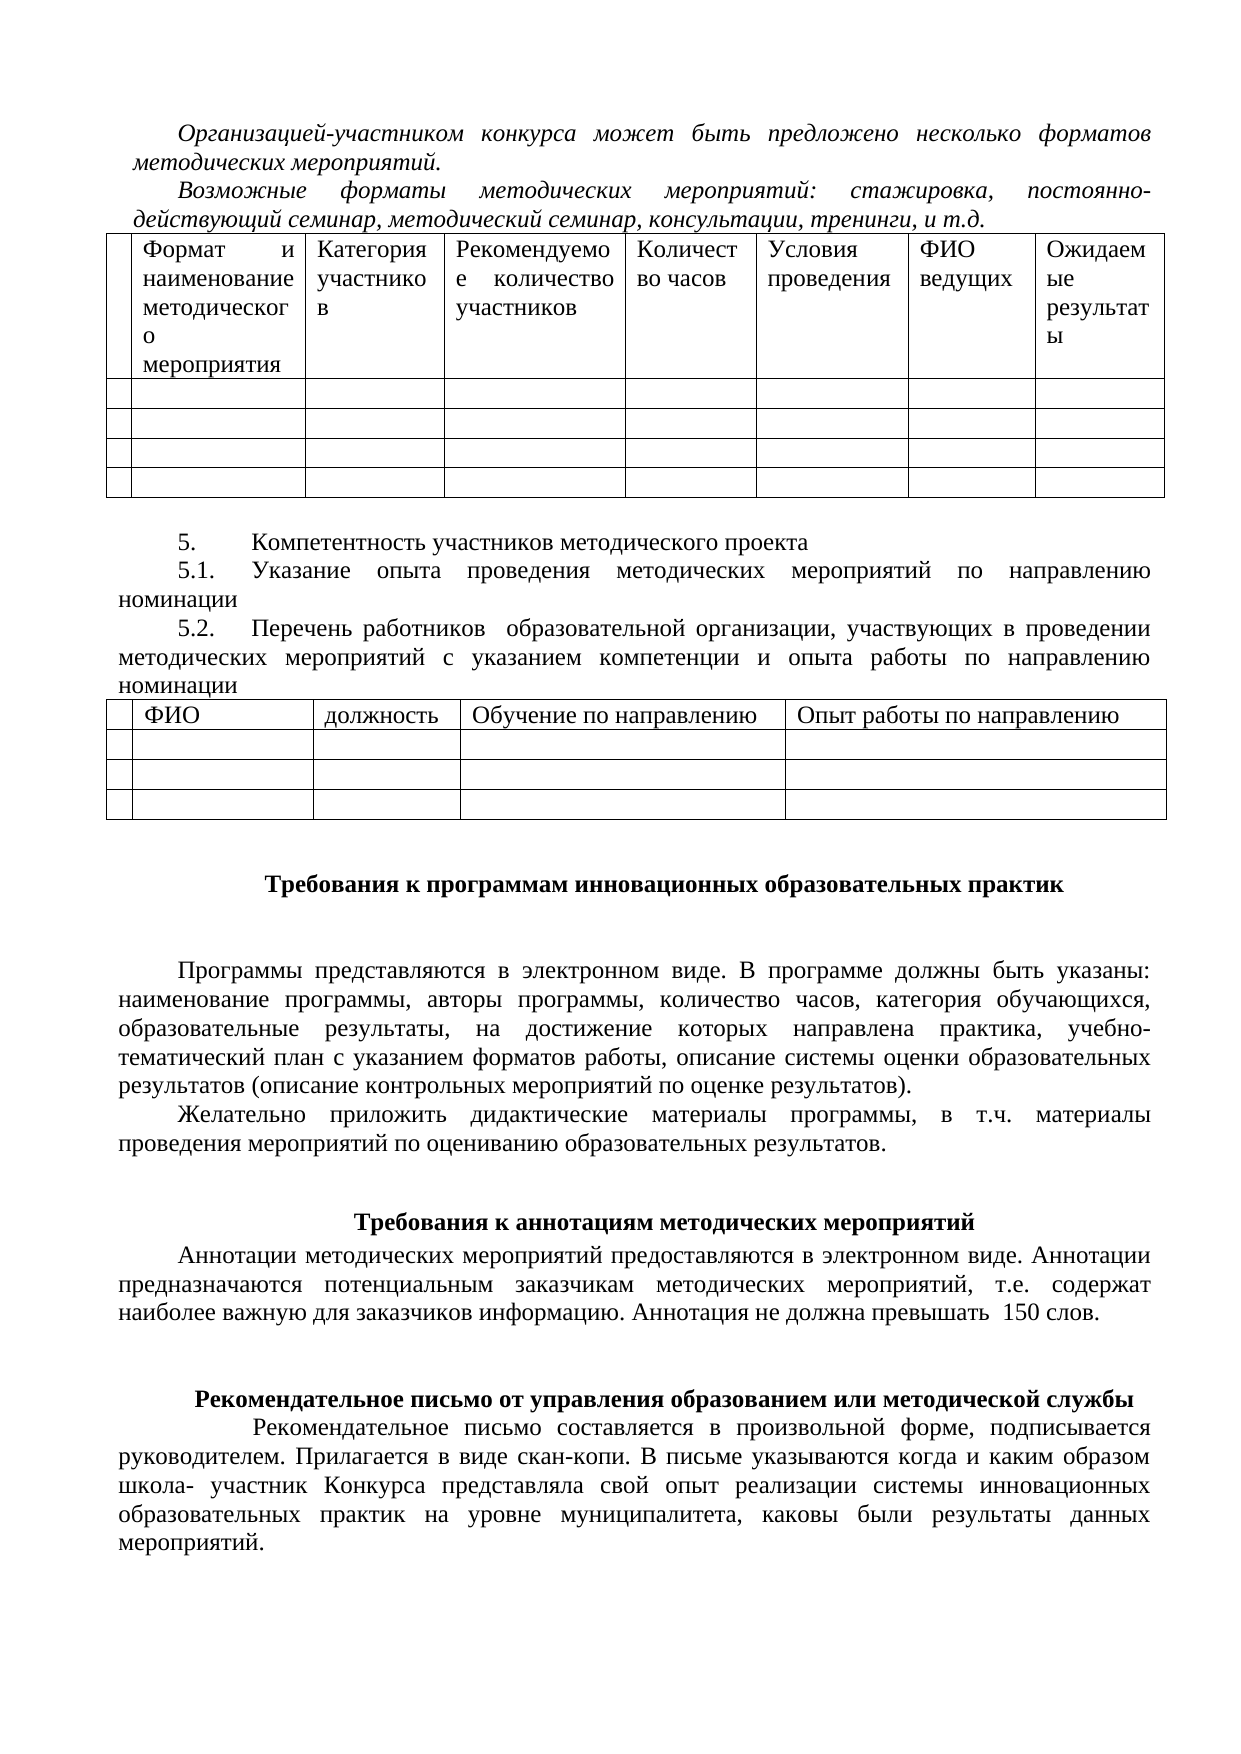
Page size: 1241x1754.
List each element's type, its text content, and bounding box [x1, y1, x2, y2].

table_cell [626, 379, 756, 408]
table_cell [786, 730, 1166, 759]
table_cell [306, 379, 444, 408]
list Указание опыта проведения методических мероприятий по направлению номинации [118, 556, 1152, 613]
table_cell [314, 790, 460, 818]
table_cell [1036, 468, 1164, 497]
table_header Обучение по направлению [461, 700, 785, 729]
table_cell [306, 439, 444, 467]
table_header Формат и наименование методического мероприятия [132, 234, 305, 378]
table_cell [306, 409, 444, 437]
table_cell [107, 730, 132, 759]
table_header Количество часов [626, 234, 756, 378]
table_cell [445, 379, 625, 408]
table_header Категория участников [306, 234, 444, 378]
table_cell [133, 790, 313, 818]
table_cell [757, 468, 908, 497]
table_cell [107, 760, 132, 789]
table_cell [461, 760, 785, 789]
table_cell [757, 439, 908, 467]
text Аннотации методических мероприятий предоставляются в электронном виде. Аннотации предназначаются потенциальным заказчикам методических мероприятий, т.е. содержат наиболее важную для заказчиков информацию. Аннотация не должна превышать 150 слов. [118, 1240, 1152, 1326]
table_header должность [314, 700, 460, 729]
table_cell [314, 730, 460, 759]
table_cell [757, 379, 908, 408]
list Желательно приложить дидактические материалы программы, в т.ч. материалы проведения мероприятий по оцениванию образовательных результатов. [118, 1099, 1152, 1157]
table_cell [1036, 379, 1164, 408]
table_cell [786, 790, 1166, 818]
table_cell [1036, 439, 1164, 467]
list Возможные форматы методических мероприятий: стажировка, постоянно-действующий семинар, методический семинар, консультации, тренинги, и т.д. [133, 176, 1152, 233]
table_cell [445, 468, 625, 497]
table_cell [909, 379, 1035, 408]
table_header Условия проведения [757, 234, 908, 378]
table_cell [1036, 409, 1164, 437]
table_cell [757, 409, 908, 437]
list Компетентность участников методического проекта [118, 527, 1152, 556]
text Рекомендательное письмо составляется в произвольной форме, подписывается руководителем. Прилагается в виде скан-копи. В письме указываются когда и каким образом школа- участник Конкурса представляла свой опыт реализации системы инновационных образовательных практик на уровне муниципалитета, каковы были результаты данных мероприятий. [118, 1412, 1152, 1556]
table_cell [445, 439, 625, 467]
table_cell [133, 730, 313, 759]
table_header ФИО [133, 700, 313, 729]
list Программы представляются в электронном виде. В программе должны быть указаны: наименование программы, авторы программы, количество часов, категория обучающихся, образовательные результаты, на достижение которых направлена практика, учебно-тематический план с указанием форматов работы, описание системы оценки образовательных результатов (описание контрольных мероприятий по оценке результатов). [118, 956, 1152, 1099]
list Организацией-участником конкурса может быть предложено несколько форматов методических мероприятий. [133, 118, 1152, 176]
text Рекомендательное письмо от управления образованием или методической службы [118, 1384, 1152, 1412]
table_cell [461, 790, 785, 818]
table_cell [626, 439, 756, 467]
table_cell [909, 409, 1035, 437]
subtitle Требования к программам инновационных образовательных практик [177, 869, 1152, 898]
table_cell [107, 790, 132, 818]
table_header [107, 700, 132, 729]
table_cell [909, 439, 1035, 467]
table_cell [626, 409, 756, 437]
table_header [107, 234, 131, 378]
table_cell [314, 760, 460, 789]
table_header ФИО ведущих [909, 234, 1035, 378]
table_cell [132, 409, 305, 437]
table_cell [107, 409, 131, 437]
table_cell [786, 760, 1166, 789]
table_cell [133, 760, 313, 789]
list Перечень работников образовательной организации, участвующих в проведении методических мероприятий с указанием компетенции и опыта работы по направлению номинации [118, 613, 1152, 699]
table_cell [107, 439, 131, 467]
table_cell [132, 439, 305, 467]
subtitle Требования к аннотациям методических мероприятий [177, 1207, 1152, 1236]
table_cell [445, 409, 625, 437]
table_cell [626, 468, 756, 497]
table_cell [132, 468, 305, 497]
table_header Рекомендуемое количество участников [445, 234, 625, 378]
table_cell [107, 379, 131, 408]
table_cell [461, 730, 785, 759]
table_header Ожидаемые результаты [1036, 234, 1164, 378]
table_header Опыт работы по направлению [786, 700, 1166, 729]
table_cell [107, 468, 131, 497]
table_cell [132, 379, 305, 408]
table_cell [306, 468, 444, 497]
table_cell [909, 468, 1035, 497]
